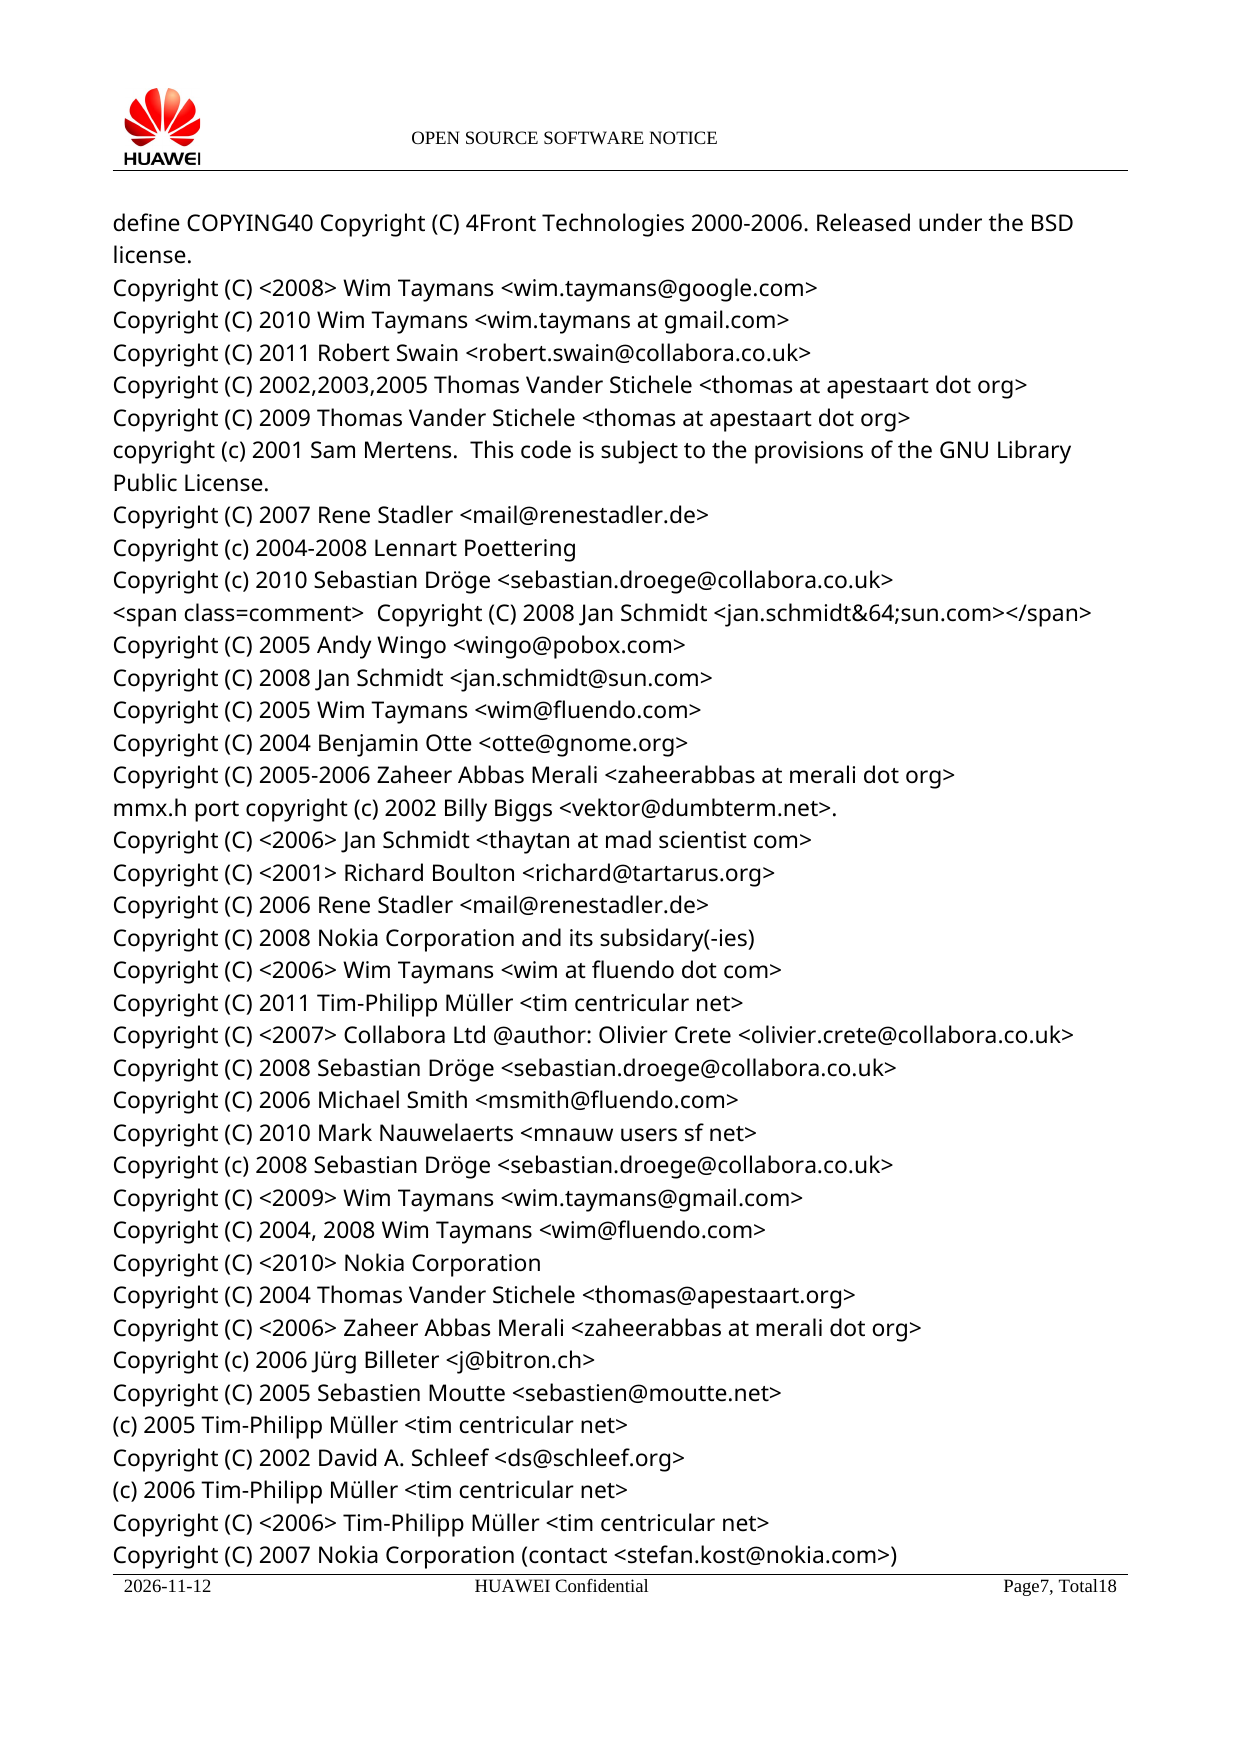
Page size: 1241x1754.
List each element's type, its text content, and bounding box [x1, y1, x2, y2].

picture [124, 88, 201, 165]
